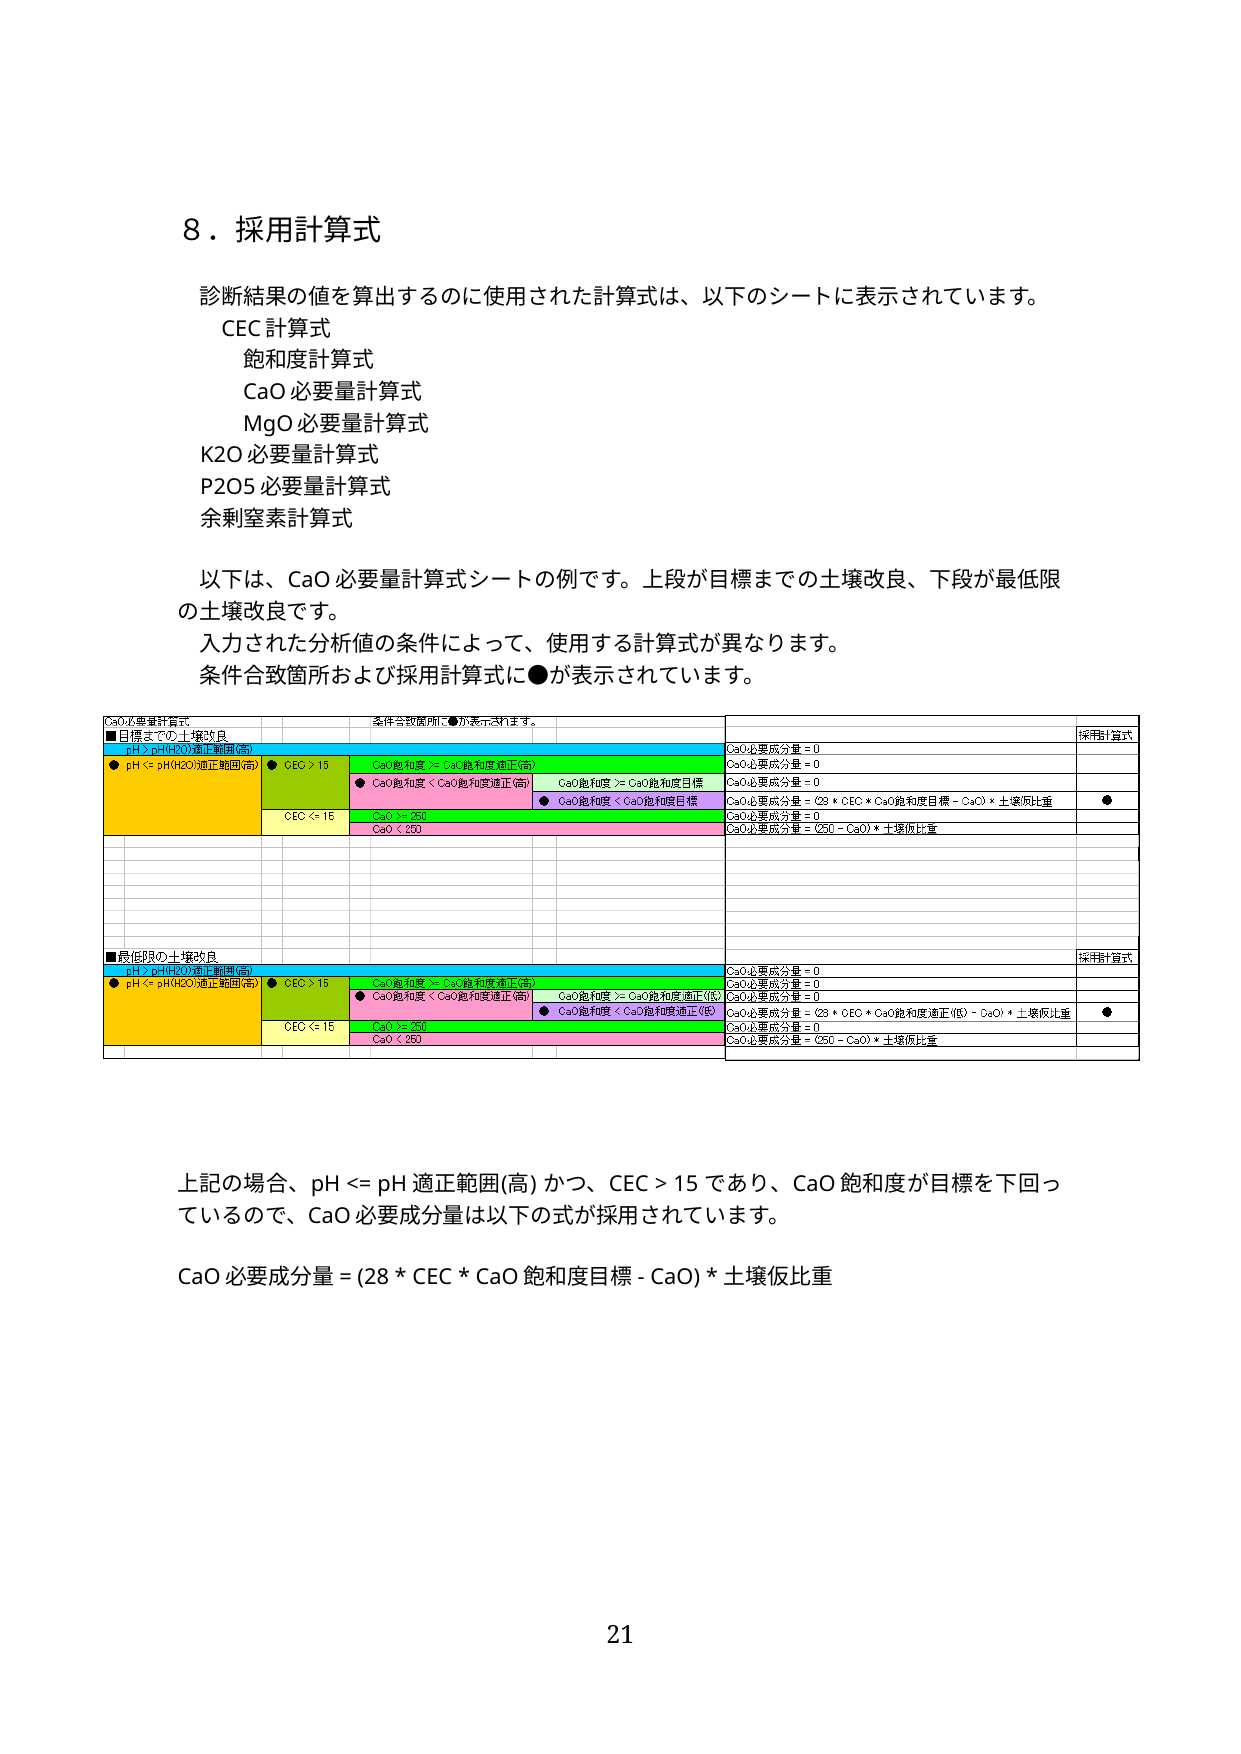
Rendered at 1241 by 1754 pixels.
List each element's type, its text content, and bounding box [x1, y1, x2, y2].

text 以下は、CaO必要量計算式シートの例です。上段が目標までの土壌改良、下段が最低限の土壌改良です。 [177, 562, 1063, 626]
picture [104, 756, 725, 964]
text CaO必要成分量 = (28 * CEC * CaO飽和度目標 - CaO) * 土壌仮比重 [177, 1259, 1063, 1291]
text ８．採用計算式 [177, 207, 1063, 249]
text 入力された分析値の条件によって、使用する計算式が異なります。 [177, 626, 1063, 658]
text 条件合致箇所および採用計算式に●が表示されています。 [177, 658, 1063, 689]
picture [104, 977, 725, 1058]
text CEC計算式 [177, 311, 1063, 342]
text 余剰窒素計算式 [177, 501, 1063, 533]
text MgO必要量計算式 [177, 406, 1063, 437]
picture [726, 716, 1139, 1060]
text CaO必要量計算式 [177, 374, 1063, 406]
text K2O必要量計算式 [177, 437, 1063, 469]
text P2O5必要量計算式 [177, 469, 1063, 501]
picture [104, 717, 725, 742]
text 上記の場合、pH <= pH適正範囲(高) かつ、CEC > 15 であり、CaO飽和度が目標を下回っているので、CaO必要成分量は以下の式が採用されています。 [177, 1166, 1063, 1229]
text 飽和度計算式 [177, 342, 1063, 374]
text 診断結果の値を算出するのに使用された計算式は、以下のシートに表示されています。 [177, 279, 1063, 311]
